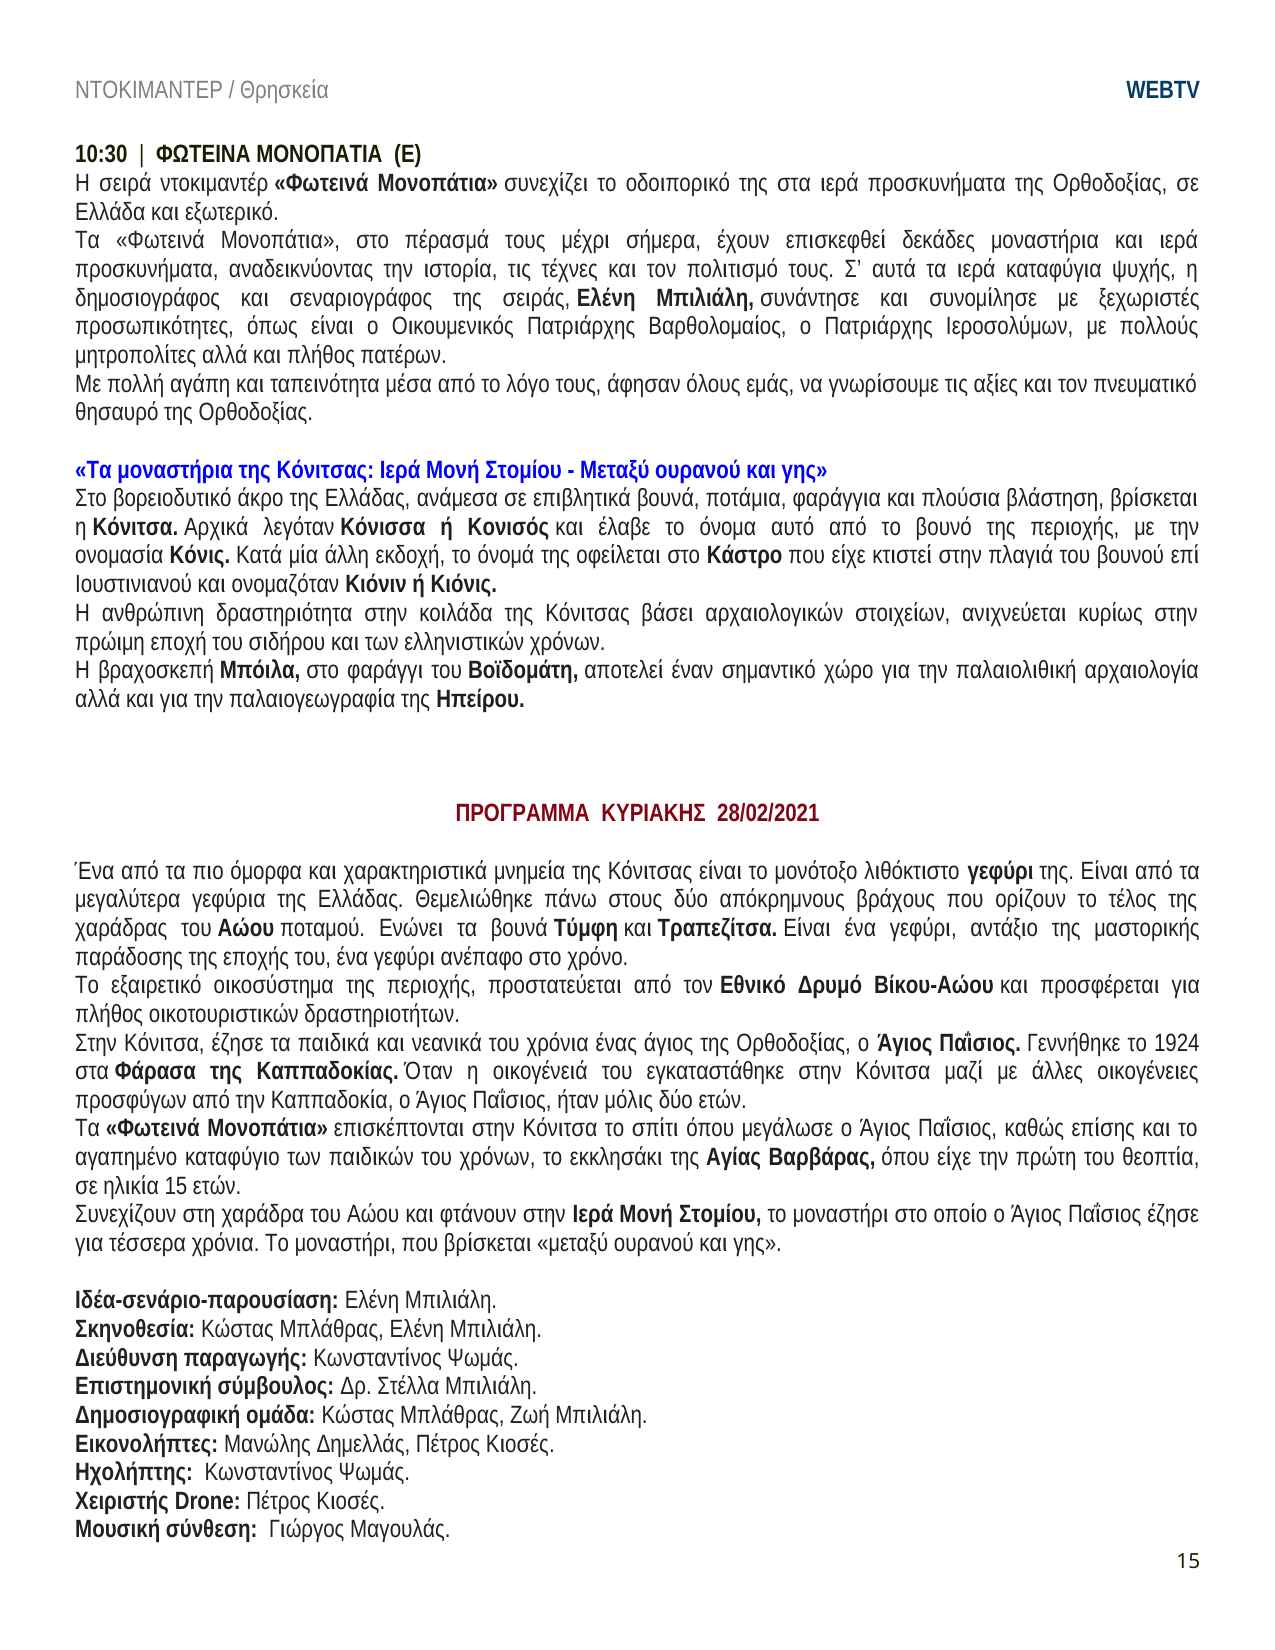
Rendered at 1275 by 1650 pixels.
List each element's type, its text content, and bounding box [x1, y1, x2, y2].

text Επιστημονική σύμβουλος: Δρ. Στέλλα Μπιλιάλη. [75, 1371, 1200, 1400]
text Χειριστής Drone: Πέτρος Κιοσές. [75, 1486, 1200, 1514]
text Τα «Φωτεινά Μονοπάτια», στο πέρασμά τους μέχρι σήμερα, έχουν επισκεφθεί δεκάδες μοναστήρια και ιερά προσκυνήματα, αναδεικνύοντας την ιστορία, τις τέχνες και τον πολιτισμό τους. Σ’ αυτά τα ιερά καταφύγια ψυχής, η δημοσιογράφος και σεναριογράφος της σειράς, Ελένη Μπιλιάλη, συνάντησε και συνομίλησε με ξεχωριστές προσωπικότητες, όπως είναι ο Οικουμενικός Πατριάρχης Βαρθολομαίος, ο Πατριάρχης Ιεροσολύμων, με πολλούς μητροπολίτες αλλά και πλήθος πατέρων. [75, 225, 1200, 369]
text ΠΡΟΓΡΑΜΜΑ ΚΥΡΙΑΚΗΣ 28/02/2021 [75, 798, 1200, 827]
text Συνεχίζουν στη χαράδρα του Αώου και φτάνουν στην Ιερά Μονή Στομίου, το μοναστήρι στο οποίο ο Άγιος Παΐσιος έζησε για τέσσερα χρόνια. Το μοναστήρι, που βρίσκεται «μεταξύ ουρανού και γης». [75, 1199, 1200, 1257]
text Δημοσιογραφική ομάδα: Κώστας Μπλάθρας, Ζωή Μπιλιάλη. [75, 1400, 1200, 1428]
text Ένα από τα πιο όμορφα και χαρακτηριστικά μνημεία της Κόνιτσας είναι το μονότοξο λιθόκτιστο γεφύρι της. Είναι από τα μεγαλύτερα γεφύρια της Ελλάδας. Θεμελιώθηκε πάνω στους δύο απόκρημνους βράχους που ορίζουν το τέλος της χαράδρας του Αώου ποταμού. Ενώνει τα βουνά Τύμφη και Τραπεζίτσα. Είναι ένα γεφύρι, αντάξιο της μαστορικής παράδοσης της εποχής του, ένα γεφύρι ανέπαφο στο χρόνο. [75, 856, 1200, 970]
table_header ΝΤΟΚΙΜΑΝΤΕΡ / Θρησκεία [75, 75, 637, 104]
text Διεύθυνση παραγωγής: Κωνσταντίνος Ψωμάς. [75, 1343, 1200, 1371]
table_header WEBTV [638, 75, 1200, 104]
text Στην Κόνιτσα, έζησε τα παιδικά και νεανικά του χρόνια ένας άγιος της Ορθοδοξίας, ο Άγιος Παΐσιος. Γεννήθηκε το 1924 στα Φάρασα της Καππαδοκίας. Όταν η οικογένειά του εγκαταστάθηκε στην Κόνιτσα μαζί με άλλες οικογένειες προσφύγων από την Καππαδοκία, ο Άγιος Παΐσιος, ήταν μόλις δύο ετών. [75, 1027, 1200, 1113]
text Με πολλή αγάπη και ταπεινότητα μέσα από το λόγο τους, άφησαν όλους εμάς, να γνωρίσουμε τις αξίες και τον πνευματικό θησαυρό της Ορθοδοξίας. [75, 369, 1200, 426]
text Τα «Φωτεινά Μονοπάτια» επισκέπτονται στην Κόνιτσα το σπίτι όπου μεγάλωσε ο Άγιος Παΐσιος, καθώς επίσης και το αγαπημένο καταφύγιο των παιδικών του χρόνων, το εκκλησάκι της Αγίας Βαρβάρας, όπου είχε την πρώτη του θεοπτία, σε ηλικία 15 ετών. [75, 1113, 1200, 1199]
text Η ανθρώπινη δραστηριότητα στην κοιλάδα της Κόνιτσας βάσει αρχαιολογικών στοιχείων, ανιχνεύεται κυρίως στην πρώιμη εποχή του σιδήρου και των ελληνιστικών χρόνων. [75, 598, 1200, 655]
text Στο βορειοδυτικό άκρο της Ελλάδας, ανάμεσα σε επιβλητικά βουνά, ποτάμια, φαράγγια και πλούσια βλάστηση, βρίσκεται η Κόνιτσα. Αρχικά λεγόταν Κόνισσα ή Κονισός και έλαβε το όνομα αυτό από το βουνό της περιοχής, με την ονομασία Κόνις. Κατά μία άλλη εκδοχή, το όνομά της οφείλεται στο Κάστρο που είχε κτιστεί στην πλαγιά του βουνού επί Ιουστινιανού και ονομαζόταν Κιόνιν ή Κιόνις. [75, 483, 1200, 598]
text Ιδέα-σενάριο-παρουσίαση: Ελένη Μπιλιάλη. [75, 1257, 1200, 1314]
text 10:30 | ΦΩΤΕΙΝΑ ΜΟΝΟΠΑΤΙΑ (E) [75, 104, 1200, 168]
text Το εξαιρετικό οικοσύστημα της περιοχής, προστατεύεται από τον Εθνικό Δρυμό Βίκου-Αώου και προσφέρεται για πλήθος οικοτουριστικών δραστηριοτήτων. [75, 970, 1200, 1027]
text Σκηνοθεσία: Κώστας Μπλάθρας, Ελένη Μπιλιάλη. [75, 1314, 1200, 1343]
text Η βραχοσκεπή Μπόιλα, στο φαράγγι του Βοϊδομάτη, αποτελεί έναν σημαντικό χώρο για την παλαιολιθική αρχαιολογία αλλά και για την παλαιογεωγραφία της Ηπείρου. [75, 655, 1200, 712]
text «Τα μοναστήρια της Κόνιτσας: Ιερά Μονή Στομίου - Μεταξύ ουρανού και γης» [75, 454, 1200, 483]
text Ηχολήπτης: Κωνσταντίνος Ψωμάς. [75, 1457, 1200, 1486]
text Εικονολήπτες: Μανώλης Δημελλάς, Πέτρος Κιοσές. [75, 1428, 1200, 1457]
text Μουσική σύνθεση: Γιώργος Μαγουλάς. [75, 1514, 1200, 1543]
text Η σειρά ντοκιμαντέρ «Φωτεινά Μονοπάτια» συνεχίζει το οδοιπορικό της στα ιερά προσκυνήματα της Ορθοδοξίας, σε Ελλάδα και εξωτερικό. [75, 168, 1200, 225]
